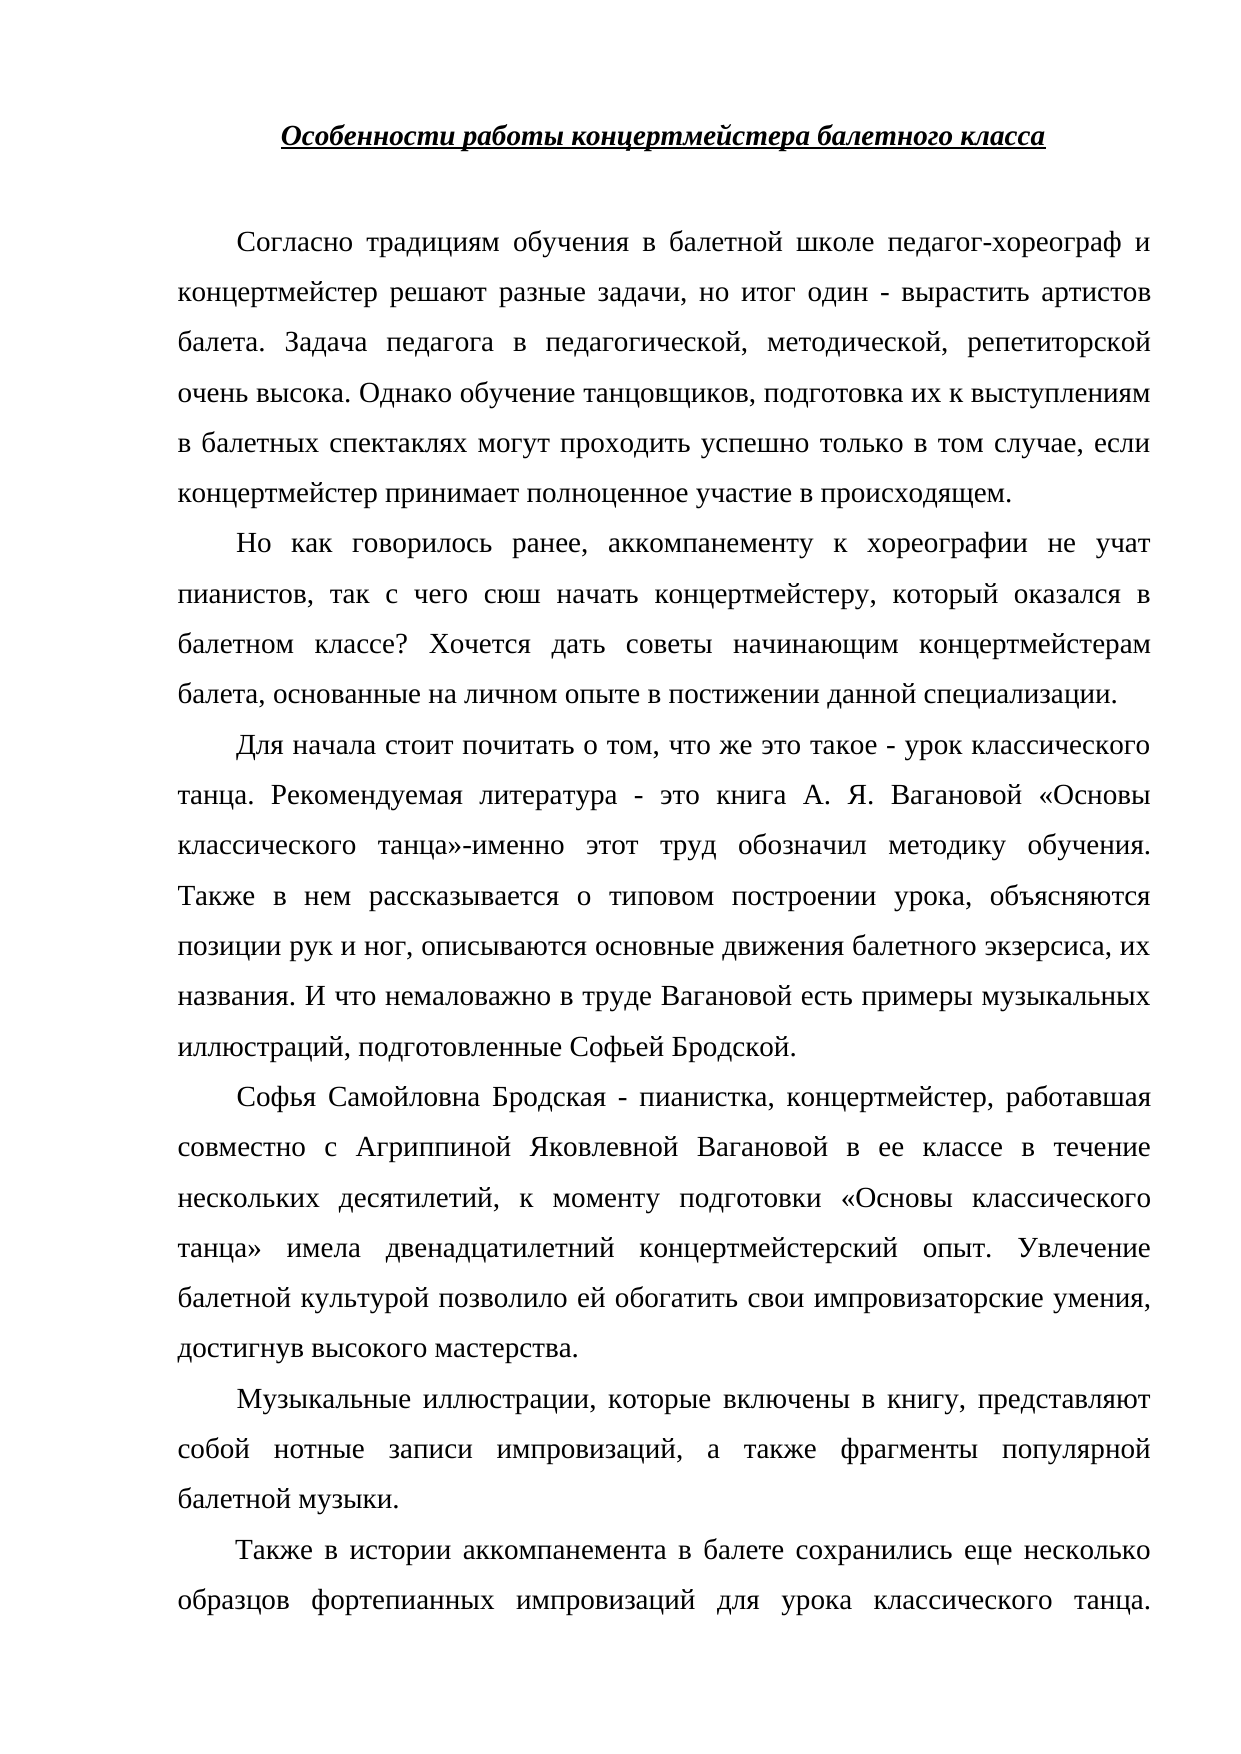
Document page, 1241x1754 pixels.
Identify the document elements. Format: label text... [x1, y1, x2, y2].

text Особенности работы концертмейстера балетного класса [177, 118, 1152, 152]
text Софья Самойловна Бродская - пианистка, концертмейстер, работавшая совместно с Агриппиной Яковлевной Вагановой в ее классе в течение нескольких десятилетий, к моменту подготовки «Основы классического танца» имела двенадцатилетний концертмейстерский опыт. Увлечение балетной культурой позволило ей обогатить свои импровизаторские умения, достигнув высокого мастерства. [177, 1079, 1152, 1364]
text Согласно традициям обучения в балетной школе педагог-хореограф и концертмейстер решают разные задачи, но итог один - вырастить артистов балета. Задача педагога в педагогической, методической, репетиторской очень высока. Однако обучение танцовщиков, подготовка их к выступлениям в балетных спектаклях могут проходить успешно только в том случае, если концертмейстер принимает полноценное участие в происходящем. [177, 224, 1152, 509]
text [177, 1532, 1152, 1616]
text Но как говорилось ранее, аккомпанементу к хореографии не учат пианистов, так с чего сюш начать концертмейстеру, который оказался в балетном классе? Хочется дать советы начинающим концертмейстерам балета, основанные на личном опыте в постижении данной специализации. [177, 526, 1152, 710]
text Для начала стоит почитать о том, что же это такое - урок классического танца. Рекомендуемая литература - это книга А. Я. Вагановой «Основы классического танца»-именно этот труд обозначил методику обучения. Также в нем рассказывается о типовом построении урока, объясняются позиции рук и ног, описываются основные движения балетного экзерсиса, их названия. И что немаловажно в труде Вагановой есть примеры музыкальных иллюстраций, подготовленные Софьей Бродской. [177, 727, 1152, 1062]
text Музыкальные иллюстрации, которые включены в книгу, представляют собой нотные записи импровизаций, а также фрагменты популярной балетной музыки. [177, 1381, 1152, 1515]
